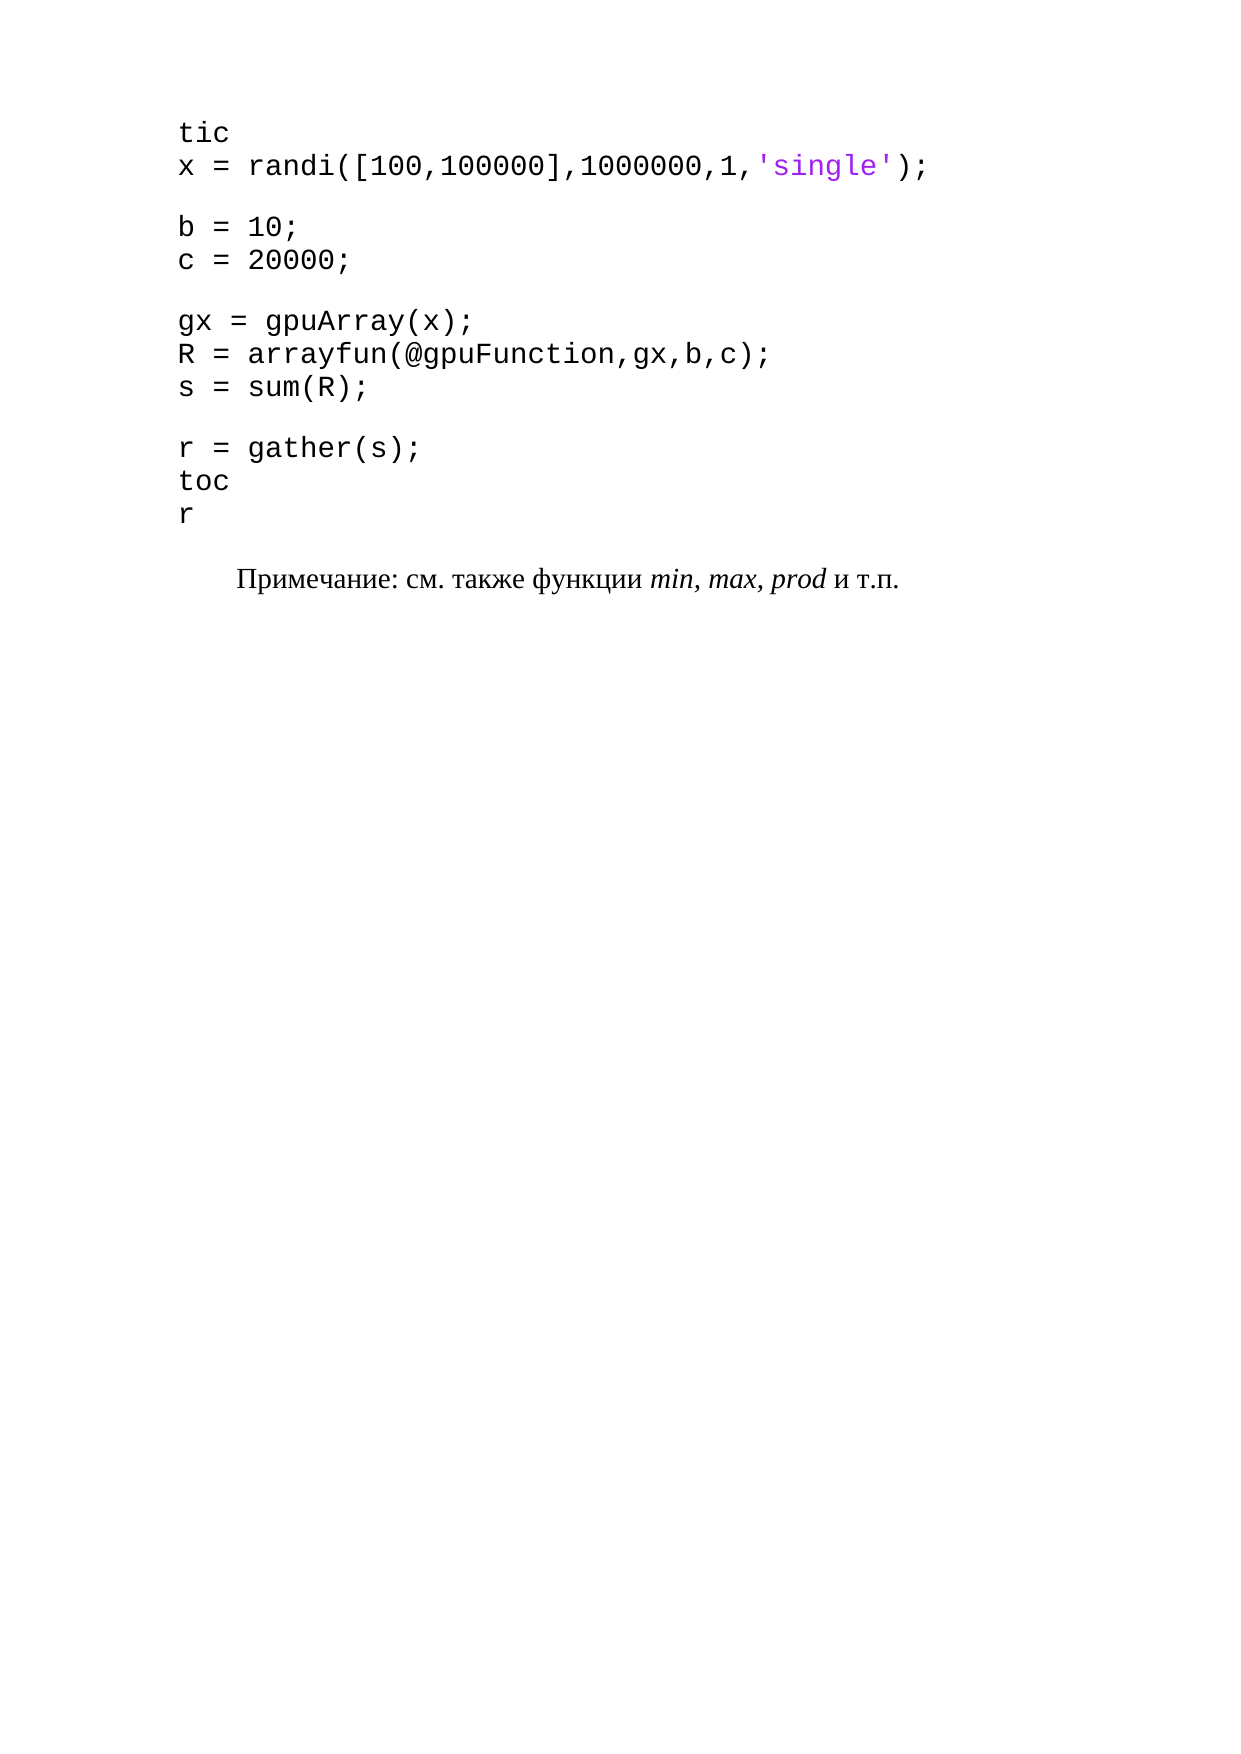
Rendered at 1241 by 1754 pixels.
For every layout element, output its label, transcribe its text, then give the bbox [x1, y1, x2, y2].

text b = 10; [177, 212, 1152, 245]
text s = sum(R); [177, 372, 1152, 405]
text x = randi([100,100000],1000000,1,'single'); [177, 151, 1152, 184]
text tic [177, 118, 1152, 151]
text R = arrayfun(@gpuFunction,gx,b,c); [177, 339, 1152, 372]
text r [177, 499, 1152, 532]
text r = gather(s); [177, 433, 1152, 466]
text c = 20000; [177, 245, 1152, 278]
text Примечание: см. также функции min, max, prod и т.п. [177, 561, 1152, 594]
text gx = gpuArray(x); [177, 306, 1152, 339]
text toc [177, 466, 1152, 499]
